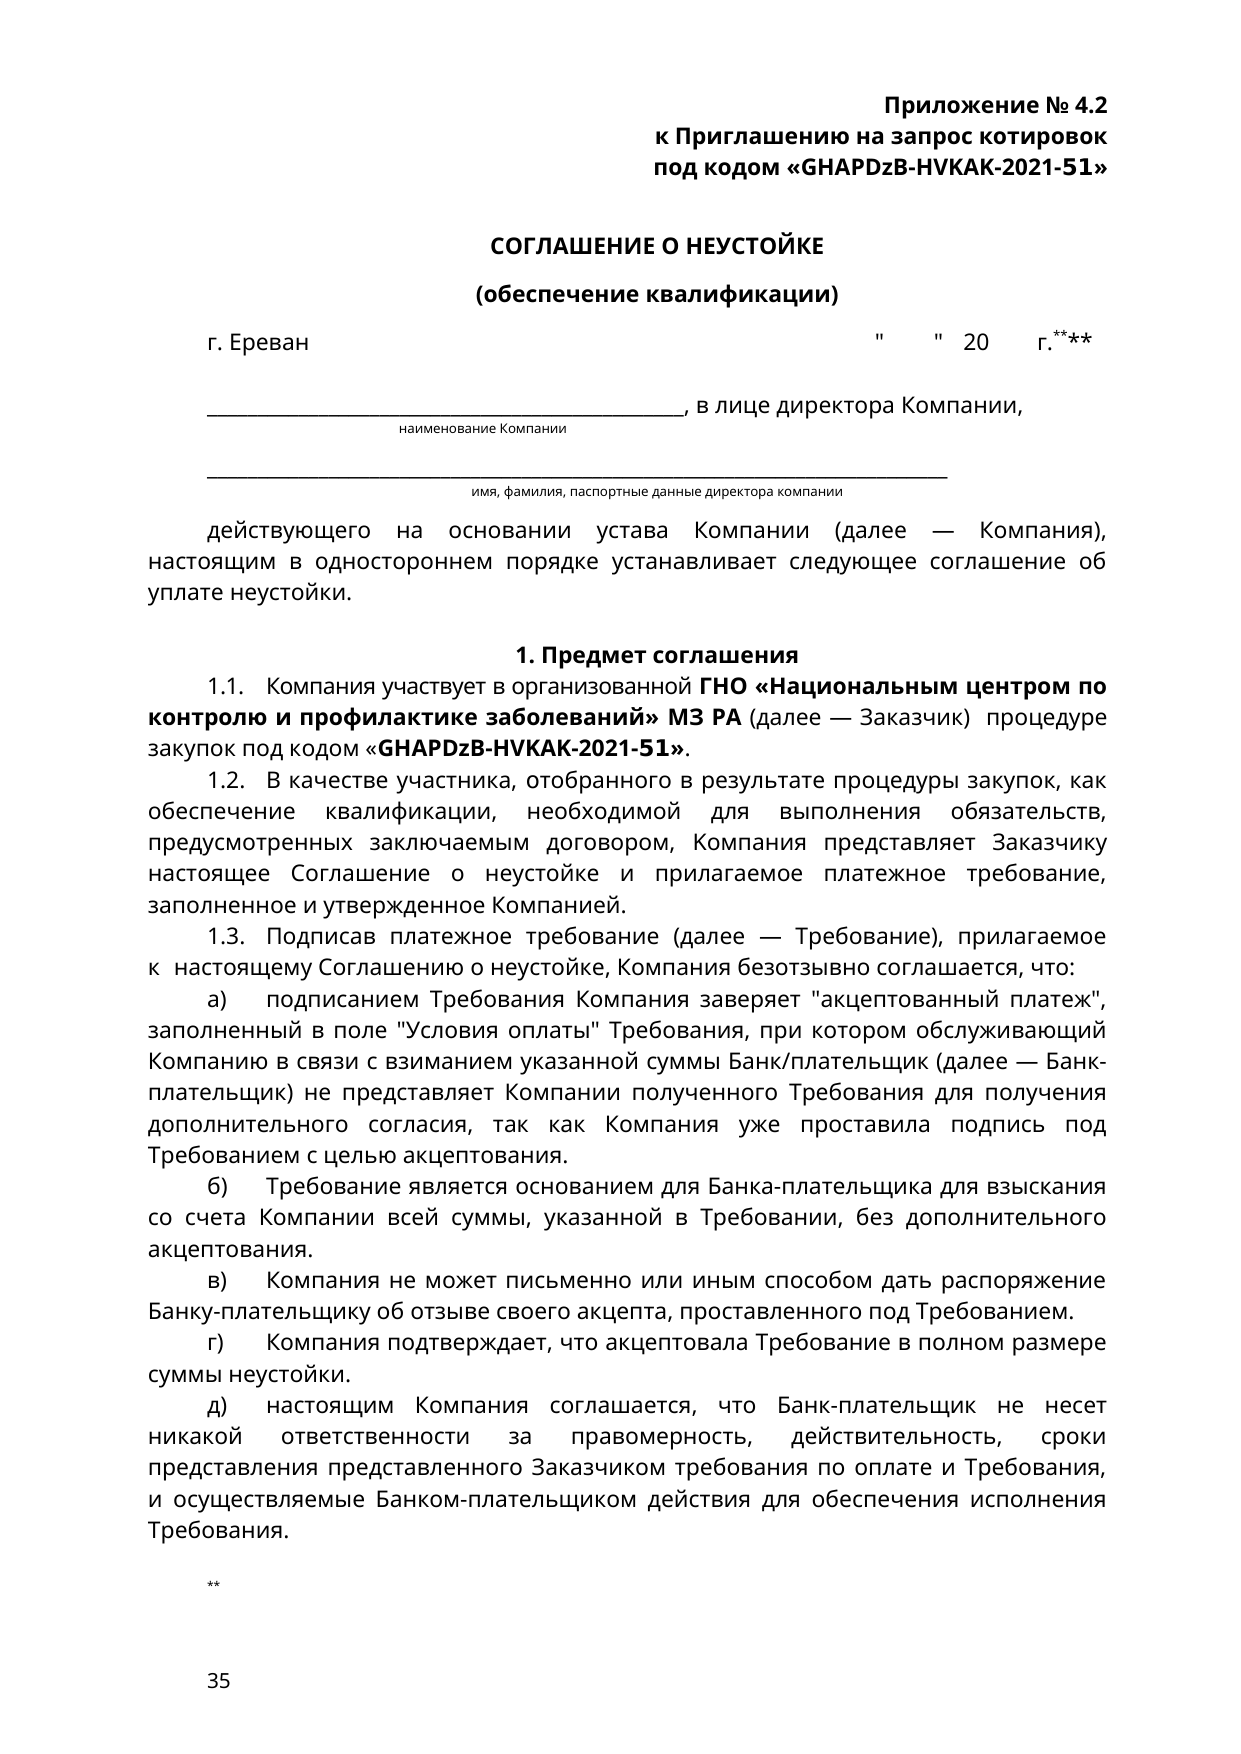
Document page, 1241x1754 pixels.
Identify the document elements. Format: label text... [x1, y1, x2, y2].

text 1.2. В качестве участника, օтобранного в результате процедуры закупок, как обеспечение квалификации, необходимой для выполнения обязательств, предусмотренных заключаемым договором, Kомпания представляет Заказчику настоящее Соглашение о неустойке и прилагаемое платежное требование, заполненное и утвержденное Компанией. [148, 764, 1107, 920]
table_header г. Ереван [136, 326, 635, 357]
text б) Требование является основанием для Банка-плательщика для взыскания со счета Компании всей суммы, указанной в Требовании, без дополнительного акцептования. [148, 1170, 1107, 1264]
text (обеспечение квалификации) [148, 278, 1107, 309]
text _______________________________________________, в лице директора Компании, [148, 389, 1107, 420]
text _________________________________________________________________________ [148, 451, 1107, 482]
text 1. Предмет соглашения [148, 639, 1107, 670]
text СОГЛАШЕНИЕ О НЕУСТОЙКЕ [148, 230, 1107, 262]
text д) настоящим Компания соглашается, что Банк-плательщик не несет никакой ответственности за правомерность, действительность, сроки представления представленного Заказчиком требования по оплате и Требования, и осуществляемые Банком-плательщиком действия для обеспечения исполнения Требования. [148, 1389, 1107, 1545]
text имя, фамилия, паспортные данные директора компании [148, 482, 1107, 514]
text Приложение № 4.2 [148, 89, 1107, 120]
text 1.3. Подписав платежное требование (далее — Требование), прилагаемое к настоящему Соглашению о неустойке, Компания безотзывно соглашается, что: [148, 920, 1107, 982]
text к Приглашению на запрос котировок под кодом «GHAPDzB-HVKAK-2021-51» [148, 120, 1107, 182]
text г) Компания подтверждает, что акцептовала Требование в полном размере суммы неустойки. [148, 1326, 1107, 1389]
text действующего на основании устава Компании (далее — Компания), настоящим в одностороннем порядке устанавливает следующее соглашение об уплате неустойки. [148, 514, 1107, 607]
text 1.1. Компания участвует в организованной ГНО «Национальным центром по контролю и профилактике заболеваний» МЗ РА (далее — Заказчик) процедуре закупок под кодом «GHAPDzB-HVKAK-2021-51». [148, 670, 1107, 764]
text наименование Компании [340, 420, 1107, 451]
text а) подписанием Требования Компания заверяет "акцептованный платеж", заполненный в поле "Условия оплаты" Требования, при котором обслуживающий Компанию в связи с взиманием указанной суммы Банк/плательщик (далее — Банк-плательщик) не представляет Компании полученного Требования для получения дополнительного согласия, так как Компания уже проставила подпись под Требованием с целью акцептования. [148, 982, 1107, 1170]
table_header " " 20 г.** [635, 326, 1104, 357]
text в) Компания не может письменно или иным способом дать распоряжение Банку-плательщику об отзыве своего акцепта, проставленного под Требованием. [148, 1264, 1107, 1326]
